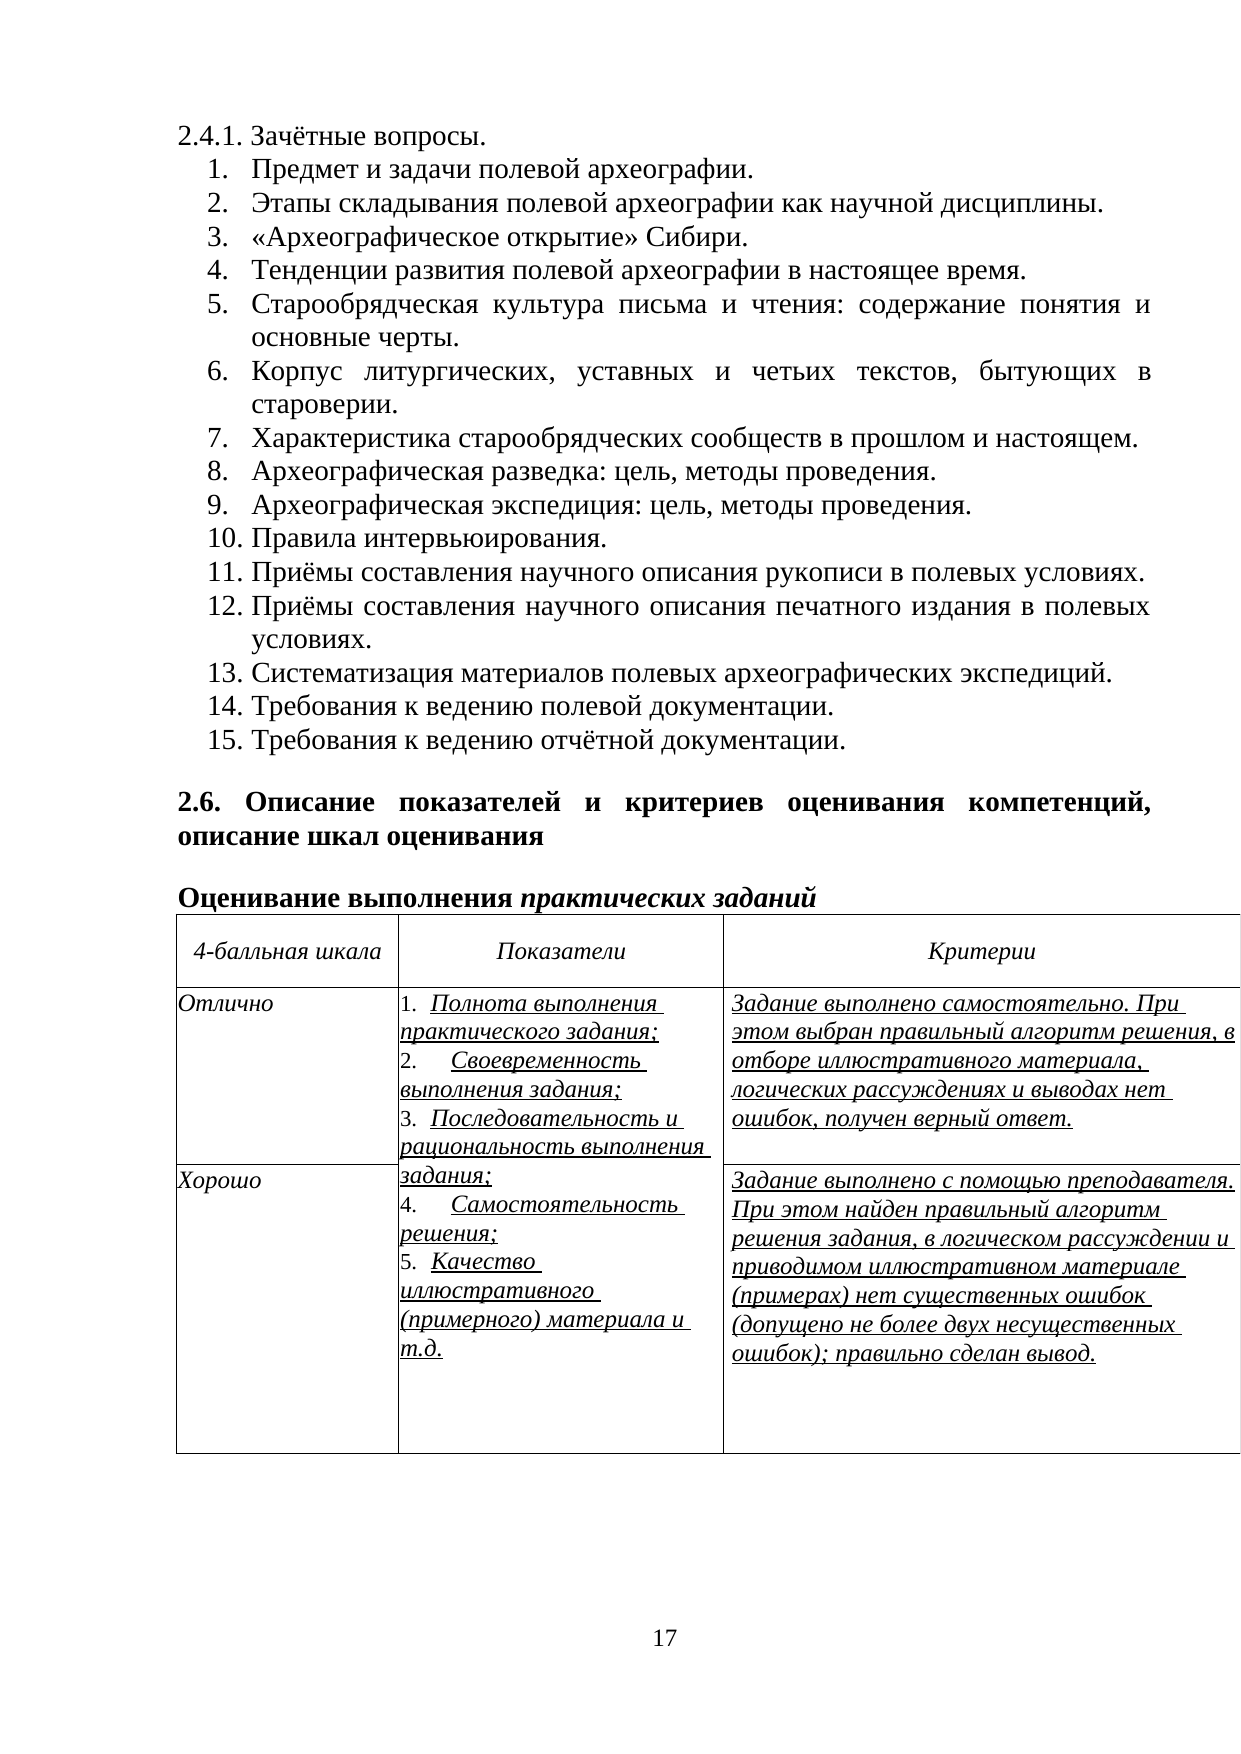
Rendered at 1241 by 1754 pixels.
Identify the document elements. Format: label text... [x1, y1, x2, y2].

list «Археографическое открытие» Сибири. [207, 219, 1151, 252]
table_header Показатели [399, 915, 723, 987]
text Оценивание выполнения практических заданий [177, 880, 1152, 913]
list Систематизация материалов полевых археографических экспедиций. [207, 655, 1151, 688]
text 2.6. Описание показателей и критериев оценивания компетенций, описание шкал оценивания [177, 784, 1152, 851]
table_cell Отлично [177, 988, 398, 1164]
list Старообрядческая культура письма и чтения: содержание понятия и основные черты. [207, 286, 1151, 353]
list Археографическая разведка: цель, методы проведения. [207, 453, 1151, 487]
list Корпус литургических, уставных и четьих текстов, бытующих в староверии. [207, 353, 1151, 420]
table_cell Задание выполнено самостоятельно. При этом выбран правильный алгоритм решения, в отборе иллюстративного материала, логических рассуждениях и выводах нет ошибок, получен верный ответ. [724, 988, 1240, 1164]
list Правила интервьюирования. [207, 521, 1151, 554]
table_header Критерии [724, 915, 1240, 987]
list Этапы складывания полевой археографии как научной дисциплины. [207, 185, 1151, 219]
table_cell Полнота выполнения практического задания; Своевременность выполнения задания; Последовательность и рациональность выполнения задания; Самостоятельность решения; Качество иллюстративного (примерного) материала и т.д. [399, 988, 723, 1453]
list Характеристика старообрядческих сообществ в прошлом и настоящем. [207, 420, 1151, 453]
list Тенденции развития полевой археографии в настоящее время. [207, 252, 1151, 286]
list Требования к ведению отчётной документации. [207, 722, 1151, 755]
list Приёмы составления научного описания печатного издания в полевых условиях. [207, 588, 1151, 655]
list Предмет и задачи полевой археографии. [207, 152, 1151, 185]
list Требования к ведению полевой документации. [207, 688, 1151, 722]
text 2.4.1. Зачётные вопросы. [177, 118, 1152, 152]
list Археографическая экспедиция: цель, методы проведения. [207, 487, 1151, 521]
table_cell Хорошо [177, 1165, 398, 1453]
table_cell Задание выполнено с помощью преподавателя. При этом найден правильный алгоритм решения задания, в логическом рассуждении и приводимом иллюстративном материале (примерах) нет существенных ошибок (допущено не более двух несущественных ошибок); правильно сделан вывод. [724, 1165, 1240, 1453]
list Приёмы составления научного описания рукописи в полевых условиях. [207, 554, 1151, 588]
table_header 4-балльная шкала [177, 915, 398, 987]
